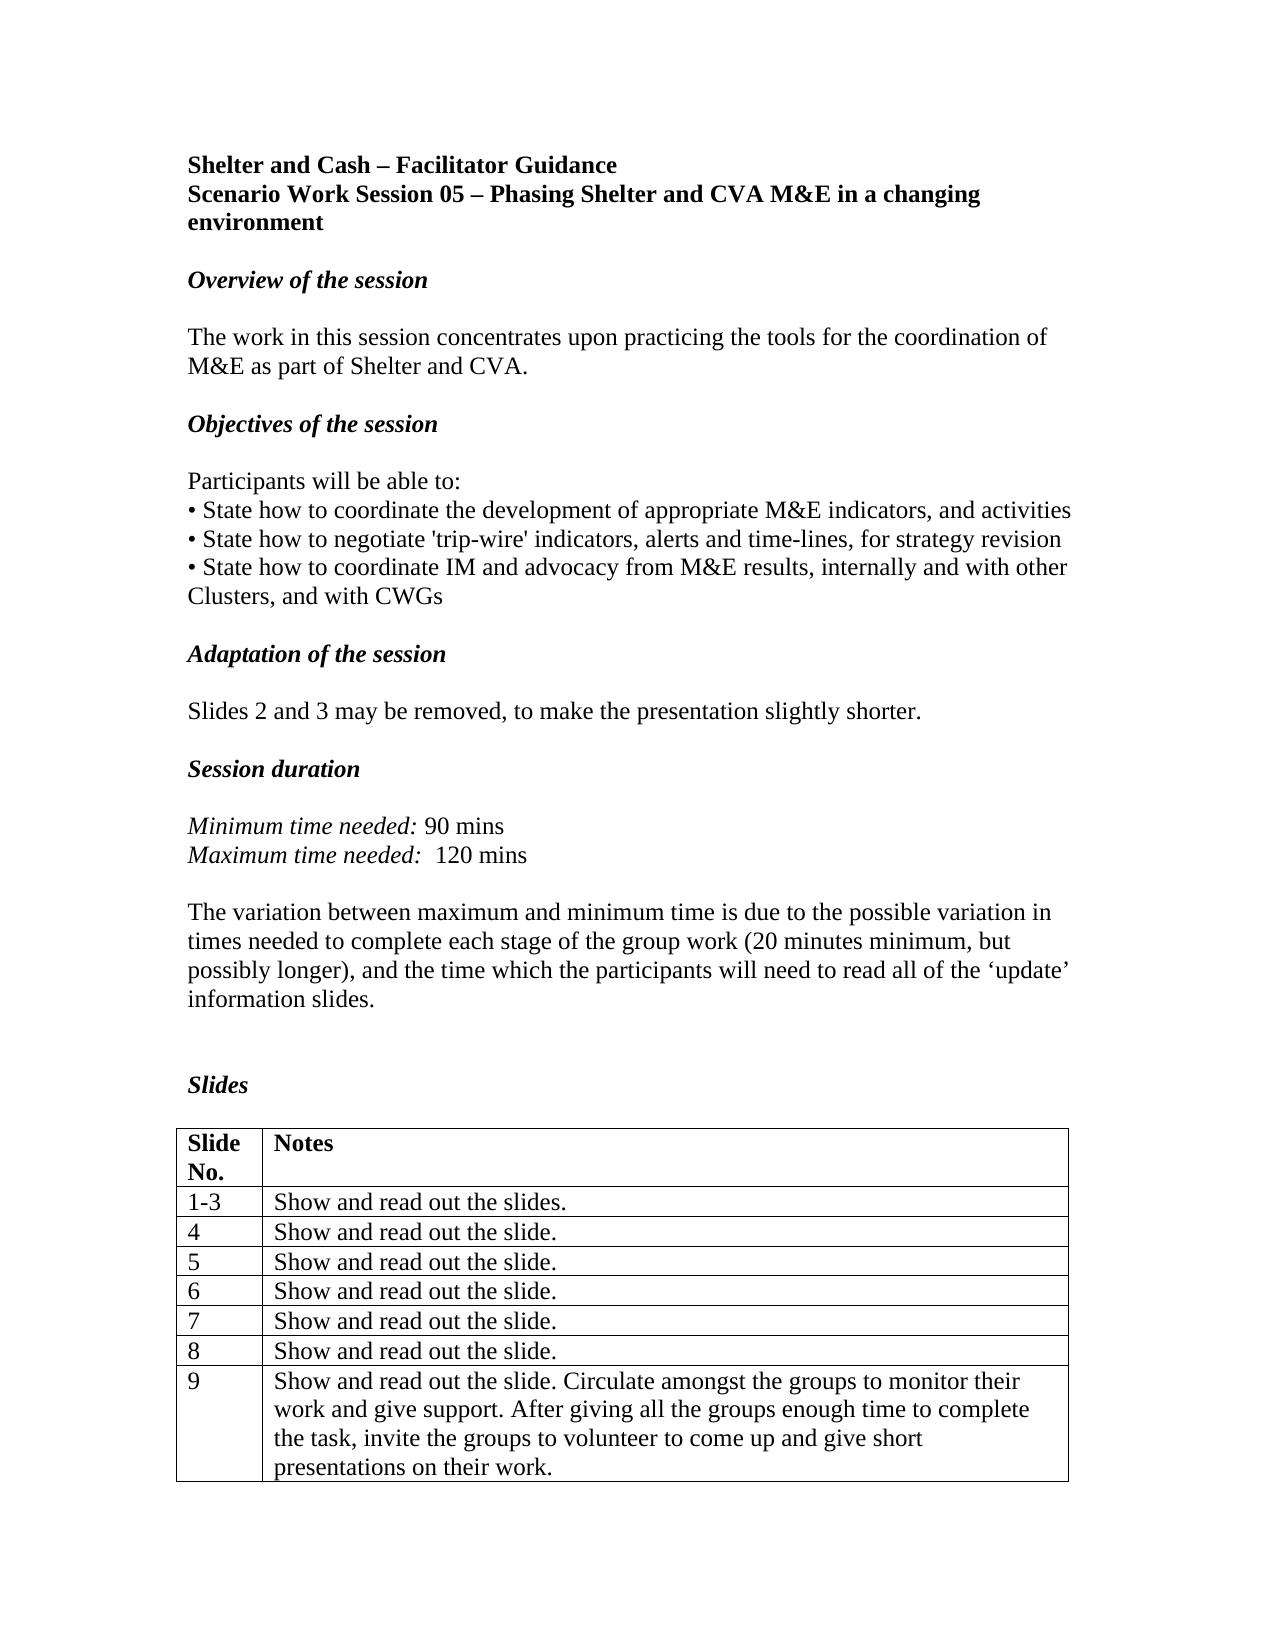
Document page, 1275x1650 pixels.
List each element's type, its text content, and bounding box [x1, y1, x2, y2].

table_cell 6 [177, 1276, 262, 1305]
text Scenario Work Session 05 – Phasing Shelter and CVA M&E in a changing environment [187, 179, 1087, 236]
table_cell Show and read out the slides. [263, 1187, 1068, 1216]
table_cell 9 [177, 1366, 262, 1481]
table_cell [263, 1366, 1068, 1481]
table_cell Show and read out the slide. [263, 1336, 1068, 1365]
table_cell 4 [177, 1217, 262, 1246]
table_cell 1-3 [177, 1187, 262, 1216]
text Session duration [187, 754, 1087, 782]
text The work in this session concentrates upon practicing the tools for the coordination of M&E as part of Shelter and CVA. [187, 322, 1087, 380]
text • State how to negotiate 'trip-wire' indicators, alerts and time-lines, for strategy revision [187, 524, 1087, 552]
text Minimum time needed: 90 mins [187, 811, 1087, 840]
table_cell Show and read out the slide. [263, 1306, 1068, 1335]
text Slides [187, 1070, 1087, 1099]
text Maximum time needed: 120 mins [187, 840, 1087, 869]
table_cell 8 [177, 1336, 262, 1365]
table_cell Show and read out the slide. [263, 1276, 1068, 1305]
table_cell 7 [177, 1306, 262, 1335]
table_header Slide No. [177, 1129, 262, 1186]
text Adaptation of the session [187, 639, 1087, 667]
table_cell 5 [177, 1247, 262, 1275]
text Participants will be able to: [187, 466, 1087, 495]
text • State how to coordinate IM and advocacy from M&E results, internally and with other Clusters, and with CWGs [187, 552, 1087, 610]
table_cell Show and read out the slide. [263, 1247, 1068, 1275]
text • State how to coordinate the development of appropriate M&E indicators, and activities [187, 495, 1087, 524]
table_cell Show and read out the slide. [263, 1217, 1068, 1246]
table_header Notes [263, 1129, 1068, 1186]
text Overview of the session [187, 265, 1087, 294]
text Slides 2 and 3 may be removed, to make the presentation slightly shorter. [187, 696, 1087, 725]
text The variation between maximum and minimum time is due to the possible variation in times needed to complete each stage of the group work (20 minutes minimum, but possibly longer), and the time which the participants will need to read all of the ‘update’ information slides. [187, 897, 1087, 1012]
text Objectives of the session [187, 409, 1087, 437]
text Shelter and Cash – Facilitator Guidance [187, 150, 1087, 179]
